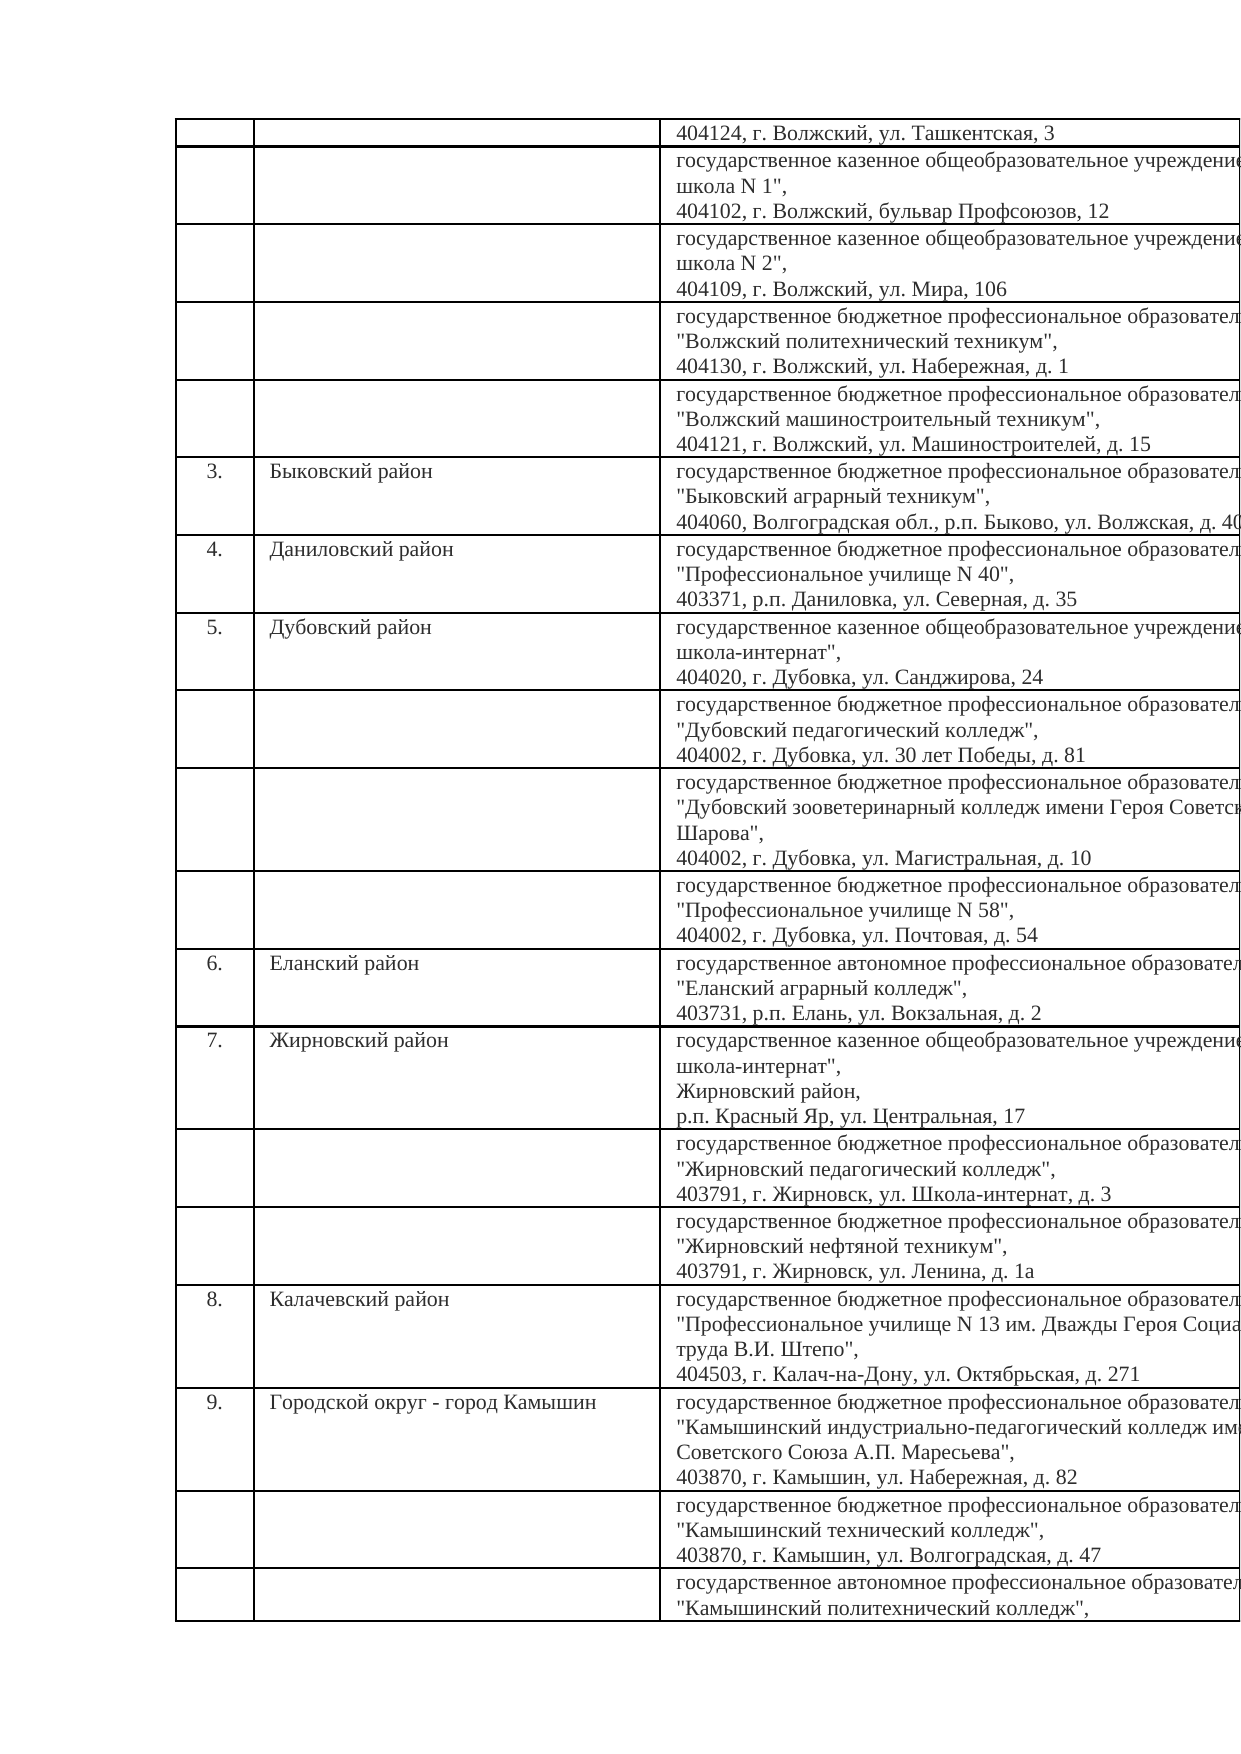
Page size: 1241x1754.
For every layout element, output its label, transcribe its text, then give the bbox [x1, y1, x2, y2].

table_cell 7. [177, 1028, 253, 1128]
table_cell [255, 872, 659, 948]
table_cell [255, 769, 659, 870]
table_cell государственное бюджетное профессиональное образовательное учреждение "Профессиональное училище N 40", 403371, р.п. Даниловка, ул. Северная, д. 35 [661, 536, 1239, 612]
table_cell [177, 381, 253, 456]
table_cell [255, 120, 659, 145]
table_cell государственное бюджетное профессиональное образовательное учреждение "Волжский политехнический техникум", 404130, г. Волжский, ул. Набережная, д. 1 [661, 303, 1239, 378]
table_cell государственное бюджетное профессиональное образовательное учреждение "Профессиональное училище N 58", 404002, г. Дубовка, ул. Почтовая, д. 54 [661, 872, 1239, 948]
table_cell [255, 1492, 659, 1567]
table_cell [255, 1208, 659, 1284]
table_cell государственное бюджетное профессиональное образовательное учреждение "Жирновский педагогический колледж", 403791, г. Жирновск, ул. Школа-интернат, д. 3 [661, 1130, 1239, 1206]
table_cell Даниловский район [255, 536, 659, 612]
table_cell [255, 303, 659, 378]
table_cell государственное бюджетное профессиональное образовательное учреждение "Дубовский педагогический колледж", 404002, г. Дубовка, ул. 30 лет Победы, д. 81 [661, 691, 1239, 767]
table_cell Городской округ - город Камышин [255, 1389, 659, 1489]
table_cell [177, 691, 253, 767]
table_cell [177, 1569, 253, 1620]
table_cell [255, 1130, 659, 1206]
table_cell 6. [177, 950, 253, 1025]
table_cell [177, 225, 253, 301]
table_cell 8. [177, 1286, 253, 1387]
table_cell [255, 381, 659, 456]
table_cell государственное казенное общеобразовательное учреждение "Волжская школа N 2", 404109, г. Волжский, ул. Мира, 106 [661, 225, 1239, 301]
table_cell государственное бюджетное профессиональное образовательное учреждение "Камышинский индустриально-педагогический колледж имени Героя Советского Союза А.П. Маресьева", 403870, г. Камышин, ул. Набережная, д. 82 [661, 1389, 1239, 1489]
table_cell [177, 148, 253, 223]
table_cell [255, 225, 659, 301]
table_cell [661, 120, 1239, 145]
table_cell 3. [177, 458, 253, 534]
table_cell 5. [177, 614, 253, 689]
table_cell государственное автономное профессиональное образовательное учреждение "Еланский аграрный колледж", 403731, р.п. Елань, ул. Вокзальная, д. 2 [661, 950, 1239, 1025]
table_cell государственное казенное общеобразовательное учреждение "Волжская школа N 1", 404102, г. Волжский, бульвар Профсоюзов, 12 [661, 148, 1239, 223]
table_cell государственное бюджетное профессиональное образовательное учреждение "Волжский машиностроительный техникум", 404121, г. Волжский, ул. Машиностроителей, д. 15 [661, 381, 1239, 456]
table_cell государственное казенное общеобразовательное учреждение "Дубовская школа-интернат", 404020, г. Дубовка, ул. Санджирова, 24 [661, 614, 1239, 689]
table_cell 4. [177, 536, 253, 612]
table_cell [255, 148, 659, 223]
table_cell 2. [177, 120, 253, 145]
table_cell государственное бюджетное профессиональное образовательное учреждение "Быковский аграрный техникум", 404060, Волгоградская обл., р.п. Быково, ул. Волжская, д. 40 [661, 458, 1239, 534]
table_cell Еланский район [255, 950, 659, 1025]
table_cell Жирновский район [255, 1028, 659, 1128]
table_cell Калачевский район [255, 1286, 659, 1387]
table_cell Быковский район [255, 458, 659, 534]
table_cell [177, 303, 253, 378]
table_cell государственное казенное общеобразовательное учреждение "Красноярская школа-интернат", Жирновский район, р.п. Красный Яр, ул. Центральная, 17 [661, 1028, 1239, 1128]
table_cell [177, 872, 253, 948]
table_cell [255, 691, 659, 767]
table_cell государственное бюджетное профессиональное образовательное учреждение "Жирновский нефтяной техникум", 403791, г. Жирновск, ул. Ленина, д. 1а [661, 1208, 1239, 1284]
table_cell государственное бюджетное профессиональное образовательное учреждение "Камышинский технический колледж", 403870, г. Камышин, ул. Волгоградская, д. 47 [661, 1492, 1239, 1567]
table_cell [177, 1130, 253, 1206]
table_cell [177, 1492, 253, 1567]
table_cell Дубовский район [255, 614, 659, 689]
table_cell государственное бюджетное профессиональное образовательное учреждение "Дубовский зооветеринарный колледж имени Героя Советского Союза А.А. Шарова", 404002, г. Дубовка, ул. Магистральная, д. 10 [661, 769, 1239, 870]
table_cell [177, 769, 253, 870]
table_cell [177, 1208, 253, 1284]
table_cell [255, 1569, 659, 1620]
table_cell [661, 1569, 1239, 1620]
table_cell государственное бюджетное профессиональное образовательное учреждение "Профессиональное училище N 13 им. Дважды Героя Социалистического труда В.И. Штепо", 404503, г. Калач-на-Дону, ул. Октябрьская, д. 271 [661, 1286, 1239, 1387]
table_cell 9. [177, 1389, 253, 1489]
